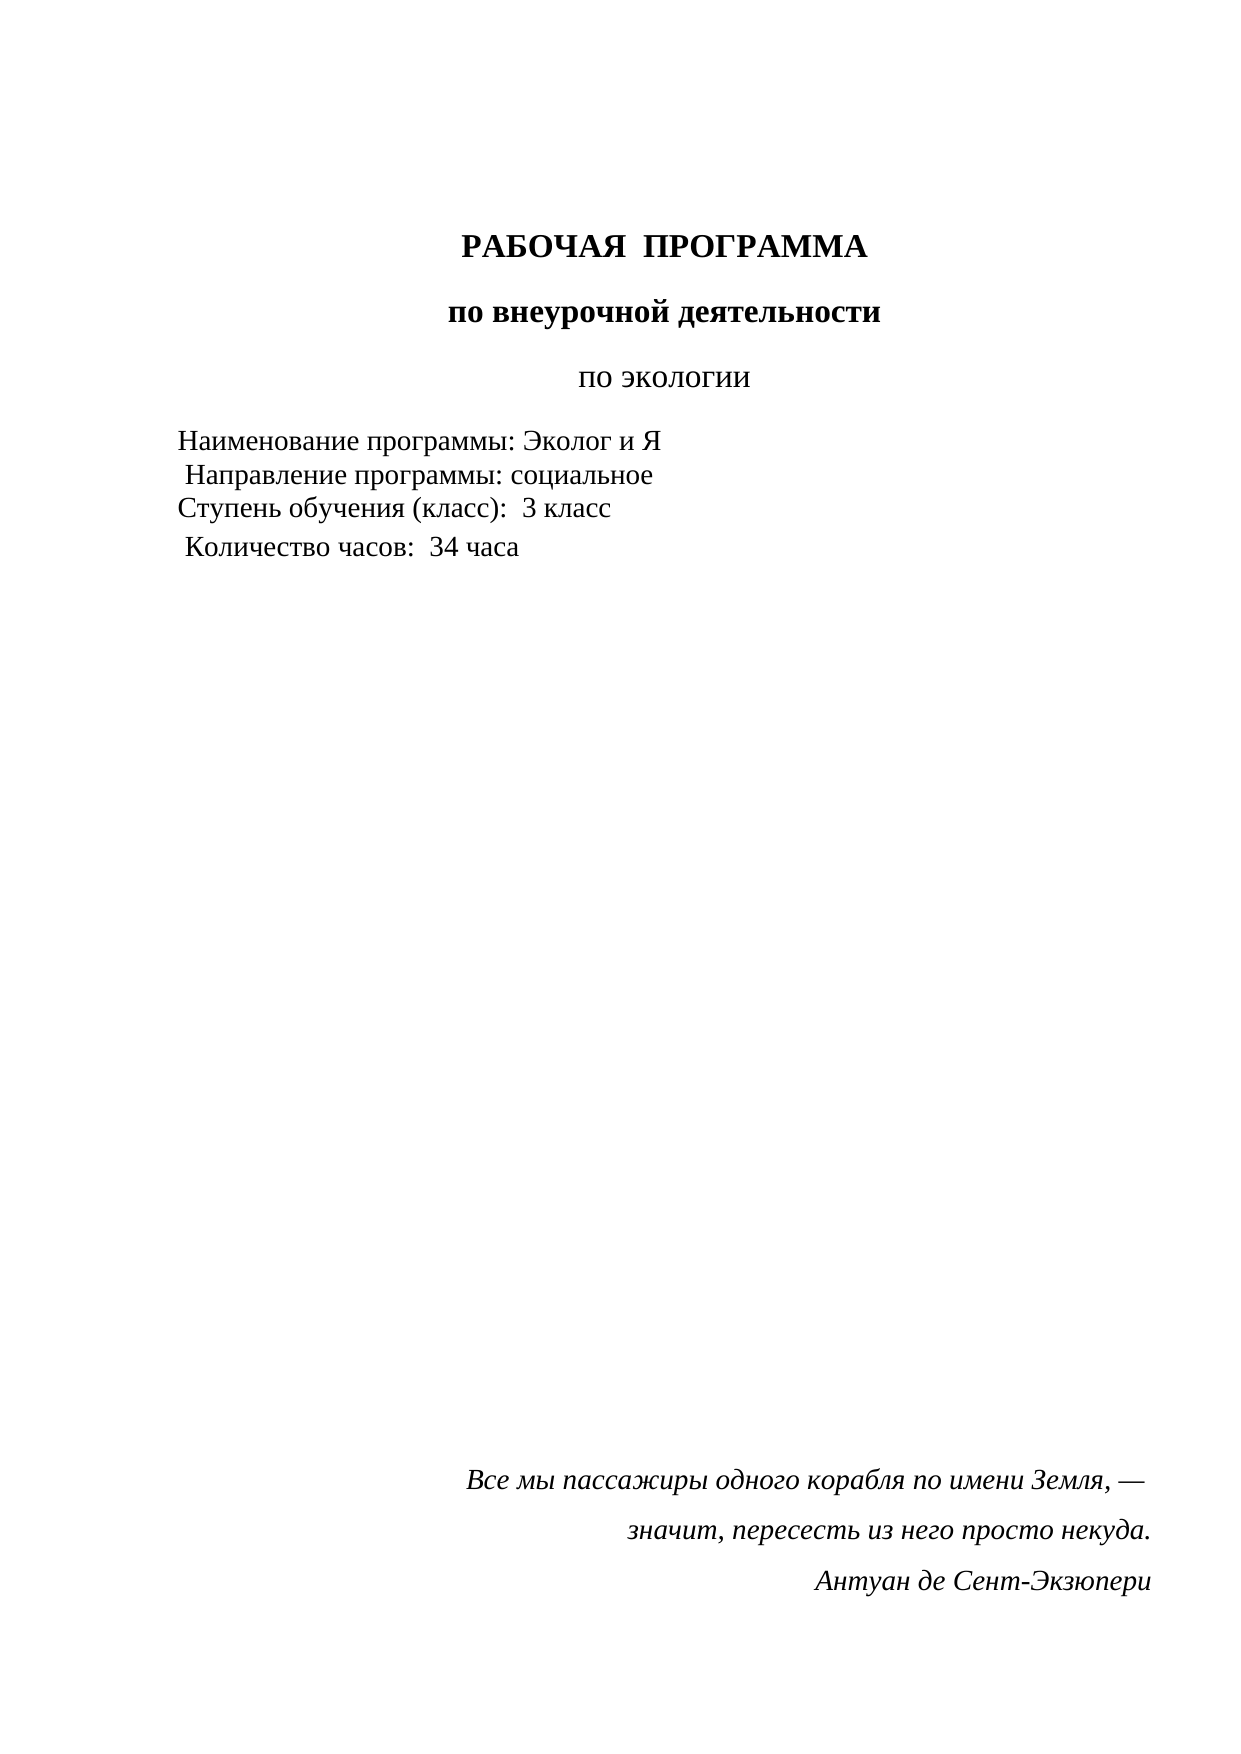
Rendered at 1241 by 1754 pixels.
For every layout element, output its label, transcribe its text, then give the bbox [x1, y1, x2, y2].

text по внеурочной деятельности [177, 292, 1152, 330]
text Наименование программы: Эколог и Я [177, 423, 1152, 457]
text Ступень обучения (класс): 3 класс [177, 491, 1152, 524]
text Все мы пассажиры одного корабля по имени Земля, — значит, пересесть из него просто некуда. [177, 1462, 1152, 1546]
text Антуан де Сент-Экзюпери [177, 1563, 1152, 1596]
text РАБОЧАЯ ПРОГРАММА [177, 227, 1152, 265]
text Количество часов: 34 часа [177, 529, 1152, 563]
text Направление программы: социальное [177, 457, 1152, 491]
text по экологии [177, 356, 1152, 395]
